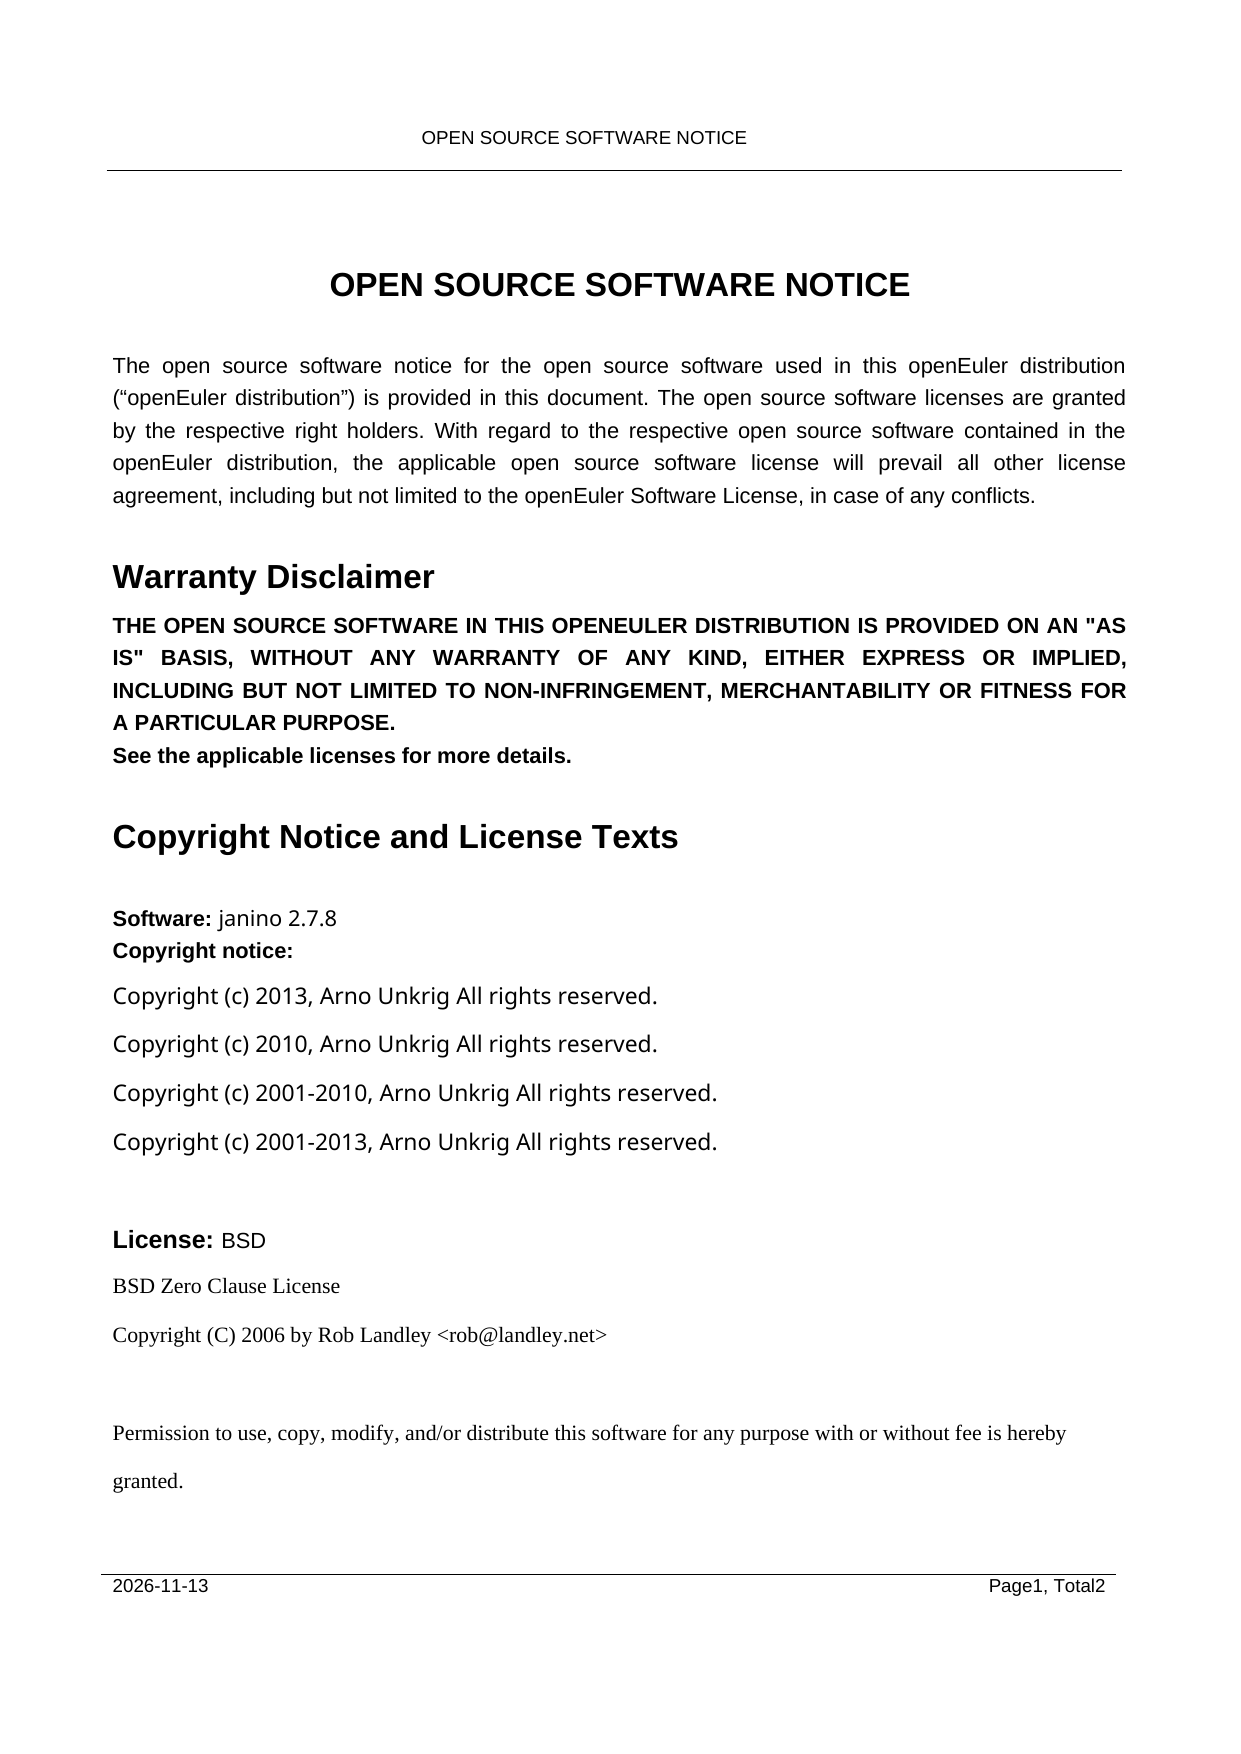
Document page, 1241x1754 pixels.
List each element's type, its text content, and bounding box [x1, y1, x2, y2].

text OPEN SOURCE SOFTWARE NOTICE [112, 251, 1128, 316]
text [112, 1270, 1128, 1497]
text Software: janino 2.7.8 [112, 901, 1128, 934]
text Copyright Notice and License Texts [112, 804, 1128, 869]
text License: BSD [112, 1223, 1128, 1255]
text Copyright (c) 2013, Arno Unkrig All rights reserved. Copyright (c) 2010, Arno Unkrig All rights reserved. Copyright (c) 2001-2010, Arno Unkrig All rights reserved. Copyright (c) 2001-2013, Arno Unkrig All rights reserved. [112, 979, 1128, 1207]
text Copyright notice: [112, 934, 1128, 966]
text THE OPEN SOURCE SOFTWARE IN THIS OPENEULER DISTRIBUTION IS PROVIDED ON AN "AS IS" BASIS, WITHOUT ANY WARRANTY OF ANY KIND, EITHER EXPRESS OR IMPLIED, INCLUDING BUT NOT LIMITED TO NON-INFRINGEMENT, MERCHANTABILITY OR FITNESS FOR A PARTICULAR PURPOSE. See the applicable licenses for more details. [112, 609, 1128, 771]
text Warranty Disclaimer [112, 544, 1128, 609]
text The open source software notice for the open source software used in this openEuler distribution (“openEuler distribution”) is provided in this document. The open source software licenses are granted by the respective right holders. With regard to the respective open source software contained in the openEuler distribution, the applicable open source software license will prevail all other license agreement, including but not limited to the openEuler Software License, in case of any conflicts. [112, 349, 1128, 511]
